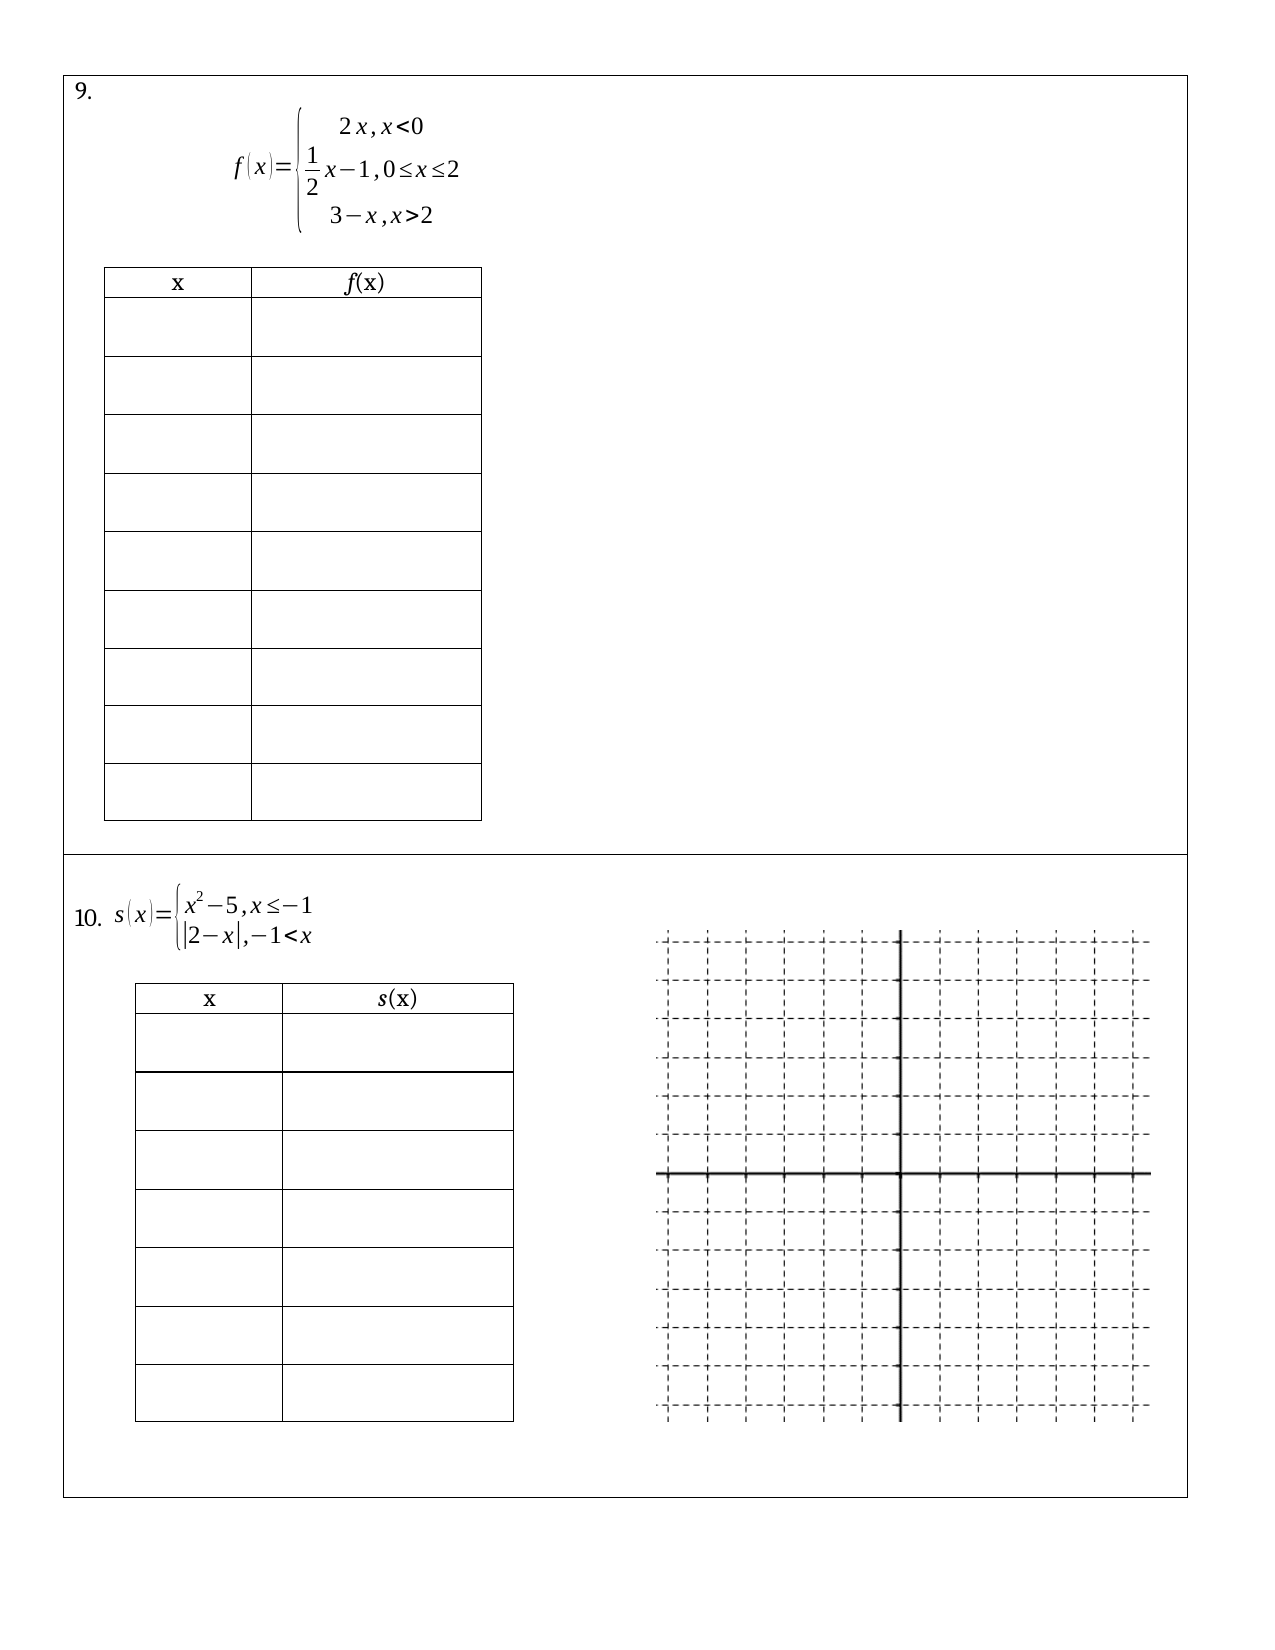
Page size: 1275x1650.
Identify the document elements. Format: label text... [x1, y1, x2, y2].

picture [656, 930, 1151, 1422]
table_cell 10. [64, 855, 1187, 1497]
table_cell 9. [64, 76, 1187, 854]
